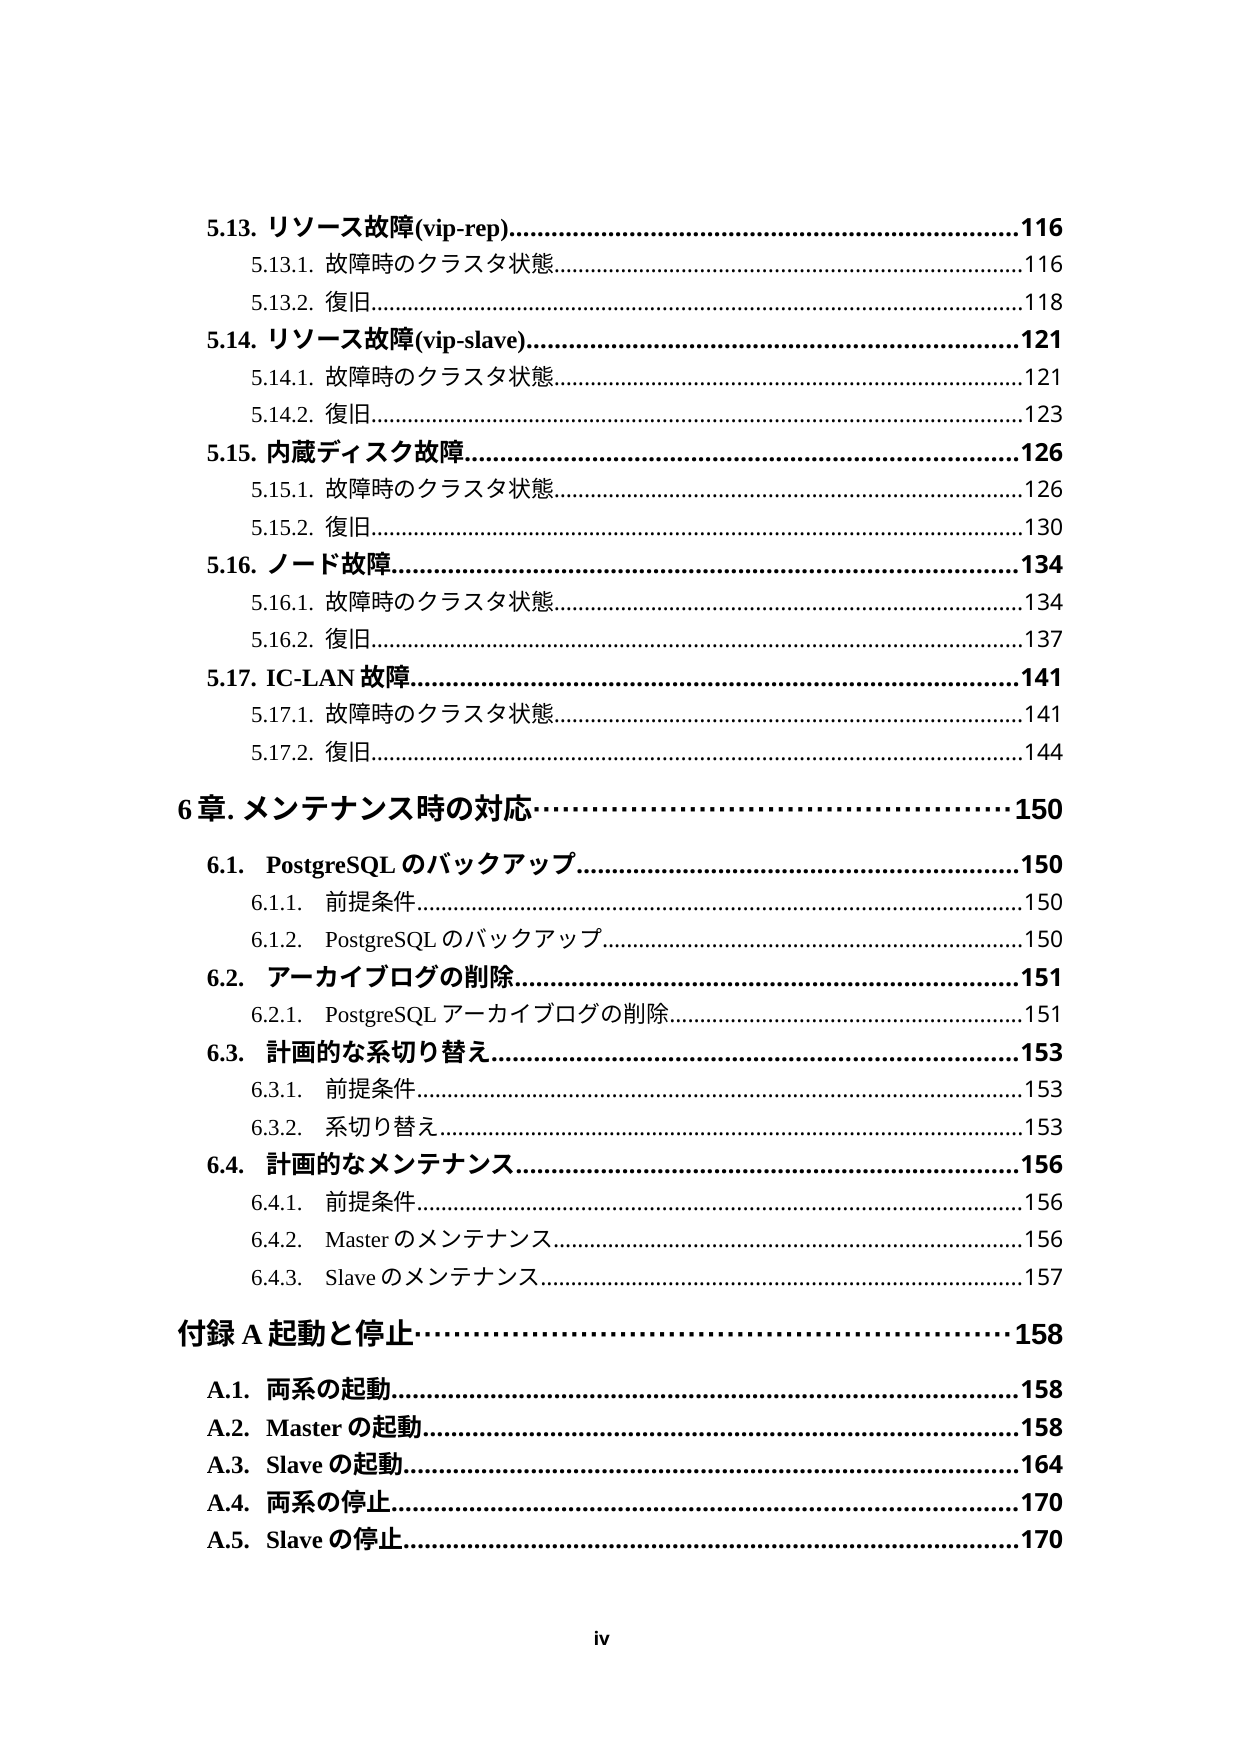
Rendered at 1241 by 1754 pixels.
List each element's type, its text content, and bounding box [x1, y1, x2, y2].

text 6.3.2. 系切り替え 153 [177, 1107, 1063, 1144]
text A.3. Slaveの起動 164 [177, 1444, 913, 1482]
text 5.15.2. 復旧 130 [177, 507, 1063, 544]
text 6.3.1. 前提条件 153 [177, 1069, 1063, 1107]
text 5.17.2. 復旧 144 [177, 732, 1063, 769]
text 6.1.1. 前提条件 150 [177, 882, 1063, 919]
text 6.1. PostgreSQLのバックアップ 150 [177, 844, 913, 882]
text 5.17.1. 故障時のクラスタ状態 141 [177, 694, 1063, 732]
text 5.13.1. 故障時のクラスタ状態 116 [177, 244, 1063, 282]
text 6.2.1. PostgreSQLアーカイブログの削除 151 [177, 994, 1063, 1032]
text 5.14.1. 故障時のクラスタ状態 121 [177, 357, 1063, 394]
text 6章. メンテナンス時の対応 150 [177, 769, 1063, 844]
text 6.1.2. PostgreSQLのバックアップ 150 [177, 919, 1063, 957]
text 6.2. アーカイブログの削除 151 [177, 957, 913, 994]
text 6.4.3. Slaveのメンテナンス 157 [177, 1257, 1063, 1294]
text 6.4. 計画的なメンテナンス 156 [177, 1144, 913, 1182]
text 5.14.2. 復旧 123 [177, 394, 1063, 432]
text 5.13. リソース故障(vip-rep) 116 [177, 207, 913, 244]
text 5.16.1. 故障時のクラスタ状態 134 [177, 582, 1063, 619]
text 5.16. ノード故障 134 [177, 544, 913, 582]
text A.1. 両系の起動 158 [177, 1369, 913, 1407]
text 5.14. リソース故障(vip-slave) 121 [177, 319, 913, 357]
text 6.3. 計画的な系切り替え 153 [177, 1032, 913, 1069]
text 5.15. 内蔵ディスク故障 126 [177, 432, 913, 469]
text 付録A 起動と停止 158 [177, 1294, 1063, 1369]
text 5.16.2. 復旧 137 [177, 619, 1063, 657]
text A.2. Masterの起動 158 [177, 1407, 913, 1444]
text A.5. Slaveの停止 170 [177, 1519, 913, 1557]
text 5.13.2. 復旧 118 [177, 282, 1063, 319]
text A.4. 両系の停止 170 [177, 1482, 913, 1519]
text 5.15.1. 故障時のクラスタ状態 126 [177, 469, 1063, 507]
text 5.17. IC-LAN故障 141 [177, 657, 913, 694]
text 6.4.2. Masterのメンテナンス 156 [177, 1219, 1063, 1257]
text 6.4.1. 前提条件 156 [177, 1182, 1063, 1219]
